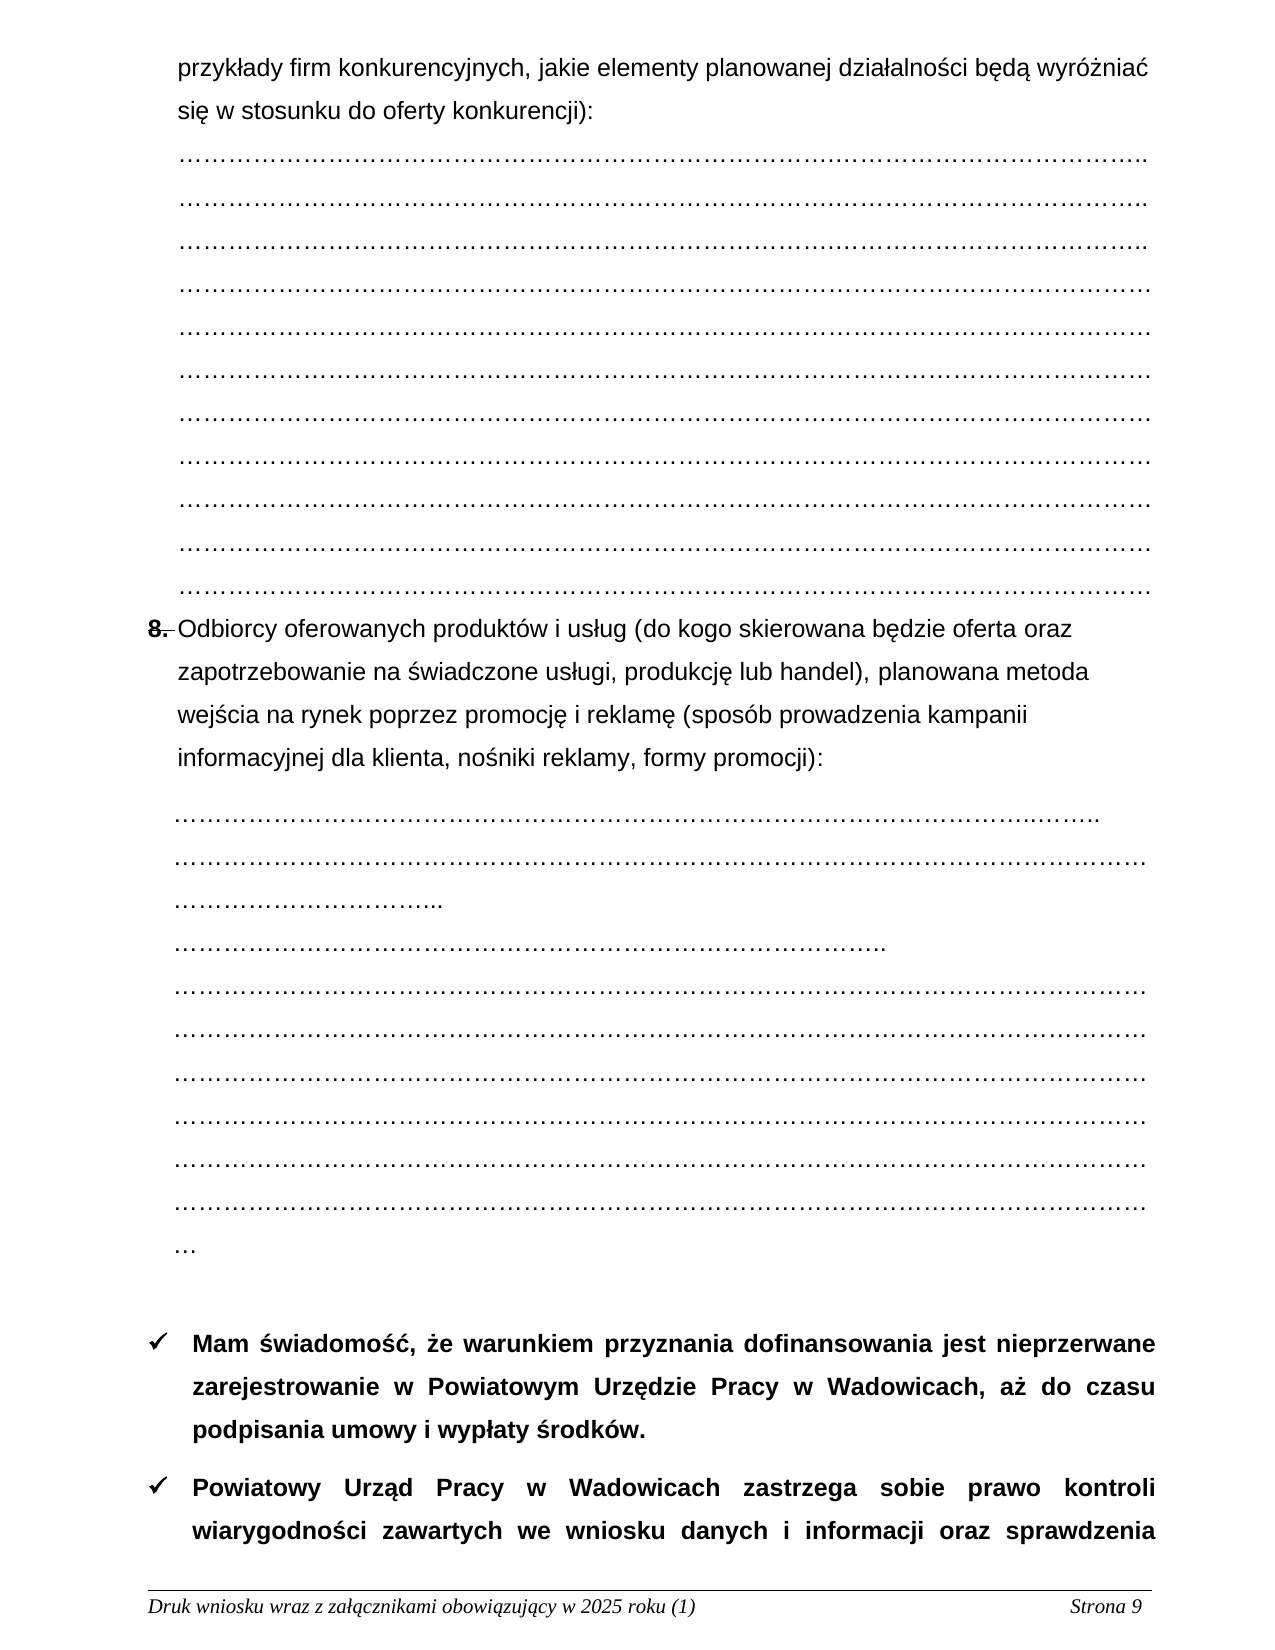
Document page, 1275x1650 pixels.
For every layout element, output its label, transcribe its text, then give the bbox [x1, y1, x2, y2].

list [148, 53, 1157, 125]
list Odbiorcy oferowanych produktów i usług (do kogo skierowana będzie oferta oraz zapotrzebowanie na świadczone usługi, produkcję lub handel), planowana metoda wejścia na rynek poprzez promocję i reklamę (sposób prowadzenia kampanii informacyjnej dla klienta, nośniki reklamy, formy promocji): [148, 614, 1157, 772]
text …………………………………………………………………….……………………………….. [177, 139, 1157, 168]
text …………………………………………………………………….……………………………….. [177, 226, 1157, 254]
list Mam świadomość, że warunkiem przyznania dofinansowania jest nieprzerwane zarejestrowanie w Powiatowym Urzędzie Pracy w Wadowicach, aż do czasu podpisania umowy i wypłaty środków. [148, 1329, 1157, 1444]
text …………………………………………………………………………………………..……..…………………………………………………………………………………………………………………………………...…………………………………………………………………………..………………………………………………………………………………………………………………………………………………………………………………………………………………………………………………………………………………………………………………………………………………………………………………………………………………………………………………………………………………………………………………………………………………………………………………………………………………………………………………… [173, 799, 1157, 1259]
text …………………………………………………………………….……………………………….. [177, 182, 1157, 211]
text ……………………………………………………………………………………………………………………………………………………………………………………………………………… ……………………………………………………………………………………………………………………………………………………………………………………………………………………………………………………………………………………………………………………………………………………………………………………………………………………………………………………………………………………………………………………………………………………………………………………………………………………………………………… [177, 269, 1157, 599]
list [148, 1473, 1157, 1545]
